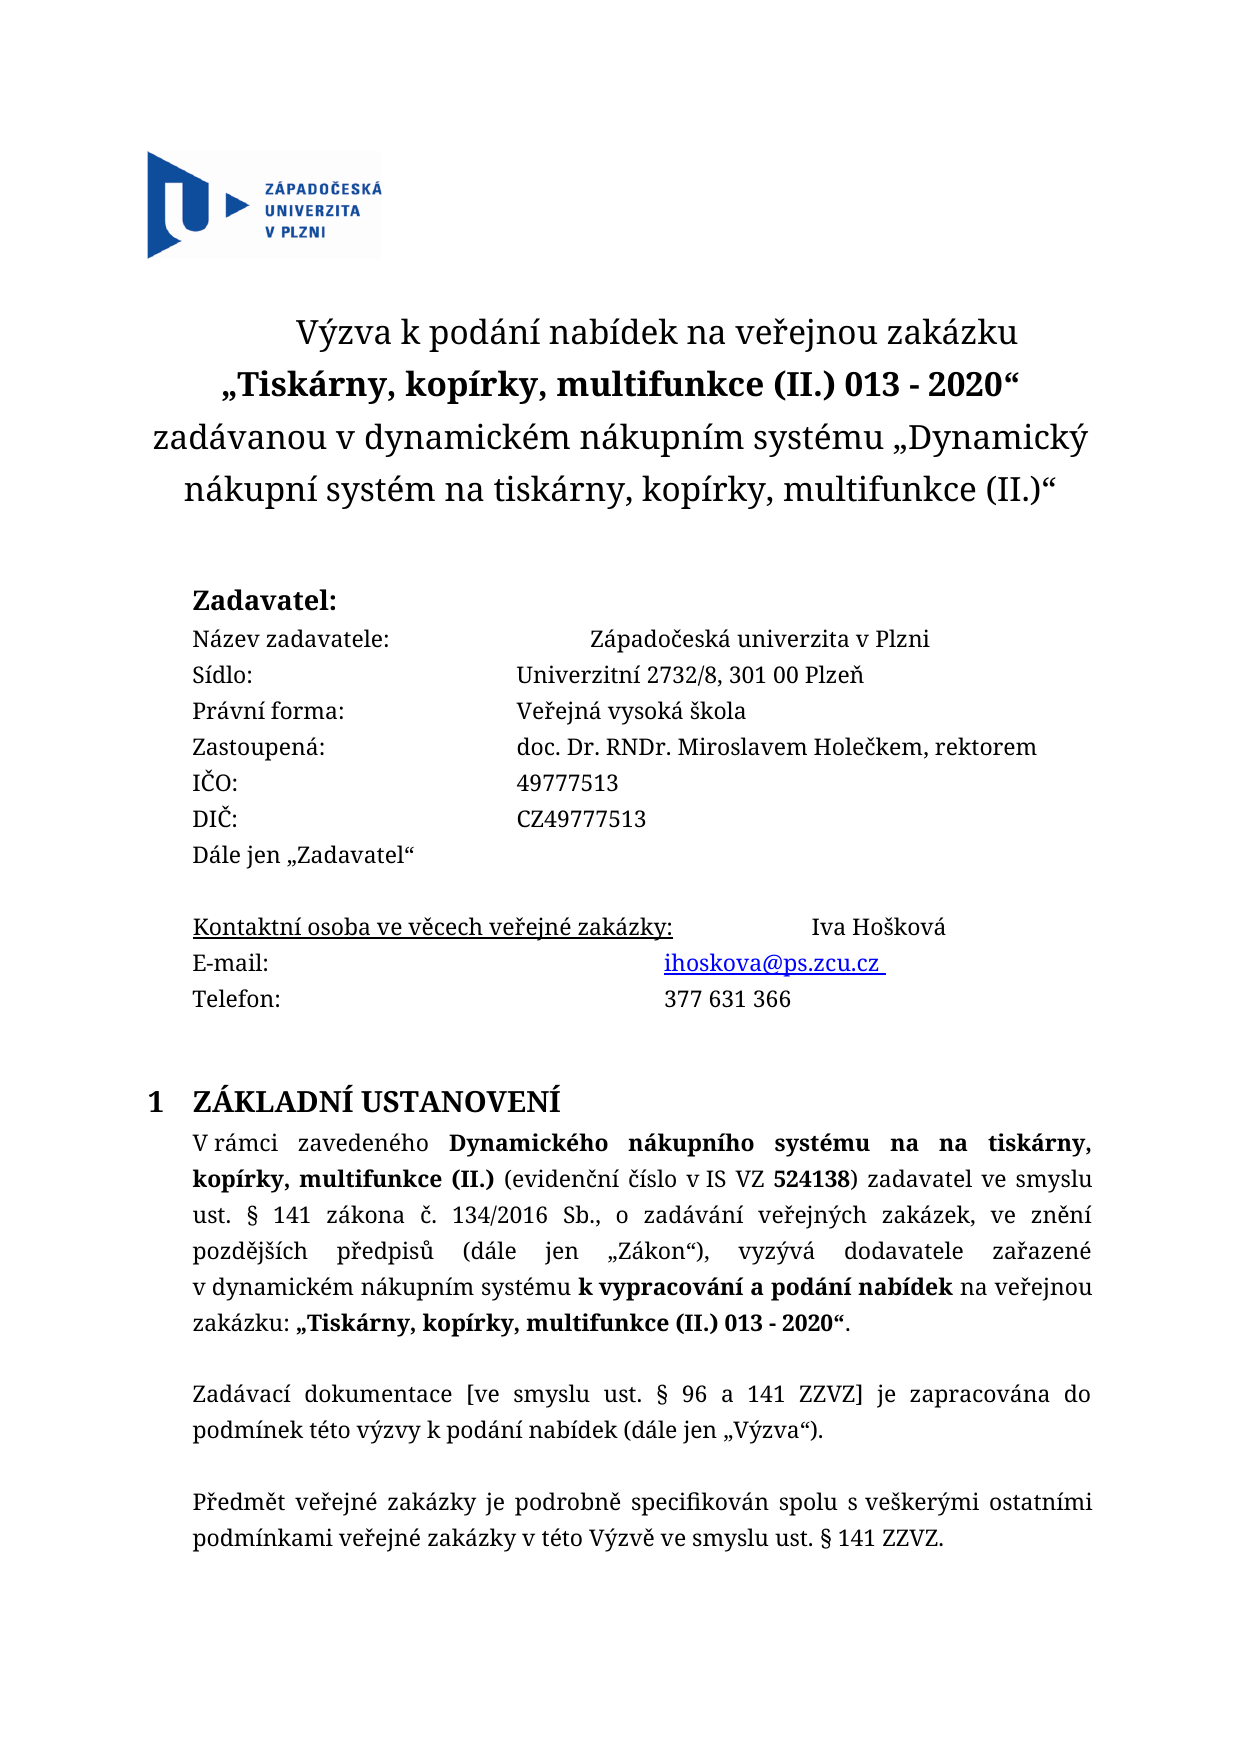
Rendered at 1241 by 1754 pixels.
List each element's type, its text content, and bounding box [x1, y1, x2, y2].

text Právní forma: Veřejná vysoká škola [148, 695, 1093, 727]
picture [147, 151, 382, 259]
text Telefon: 377 631 366 [148, 983, 1093, 1014]
text Sídlo: Univerzitní 2732/8, 301 00 Plzeň [148, 659, 1093, 691]
text Předmět veřejné zakázky je podrobně specifikován spolu s veškerými ostatními podmínkami veřejné zakázky v této Výzvě ve smyslu ust. § 141 ZZVZ. [192, 1486, 1093, 1553]
text Zadavatel: [192, 581, 1093, 618]
text Zadávací dokumentace [ve smyslu ust. § 96 a 141 ZZVZ] je zapracována do podmínek této výzvy k podání nabídek (dále jen „Výzva“). [192, 1378, 1093, 1446]
text Název zadavatele: Západočeská univerzita v Plzni [148, 623, 1093, 655]
text IČO: 49777513 [148, 767, 1093, 798]
text E-mail: ihoskova@ps.zcu.cz [148, 947, 1093, 978]
text Kontaktní osoba ve věcech veřejné zakázky: Iva Hošková [148, 911, 1093, 942]
text Zastoupená: doc. Dr. RNDr. Miroslavem Holečkem, rektorem [192, 731, 1093, 762]
text Výzva k podání nabídek na veřejnou zakázku „Tiskárny, kopírky, multifunkce (II.) 013 - 2020“ zadávanou v dynamickém nákupním systému „Dynamický nákupní systém na tiskárny, kopírky, multifunkce (II.)“ [148, 309, 1093, 511]
text Dále jen „Zadavatel“ [148, 839, 1093, 870]
subtitle ZÁKLADNÍ USTANOVENÍ [148, 1081, 1093, 1121]
text V rámci zavedeného Dynamického nákupního systému na na tiskárny, kopírky, multifunkce (II.) (evidenční číslo v IS VZ 524138) zadavatel ve smyslu ust. § 141 zákona č. 134/2016 Sb., o zadávání veřejných zakázek, ve znění pozdějších předpisů (dále jen „Zákon“), vyzývá dodavatele zařazené v dynamickém nákupním systému k vypracování a podání nabídek na veřejnou zakázku: „Tiskárny, kopírky, multifunkce (II.) 013 - 2020“. [192, 1127, 1093, 1338]
text DIČ: CZ49777513 [148, 803, 1093, 834]
